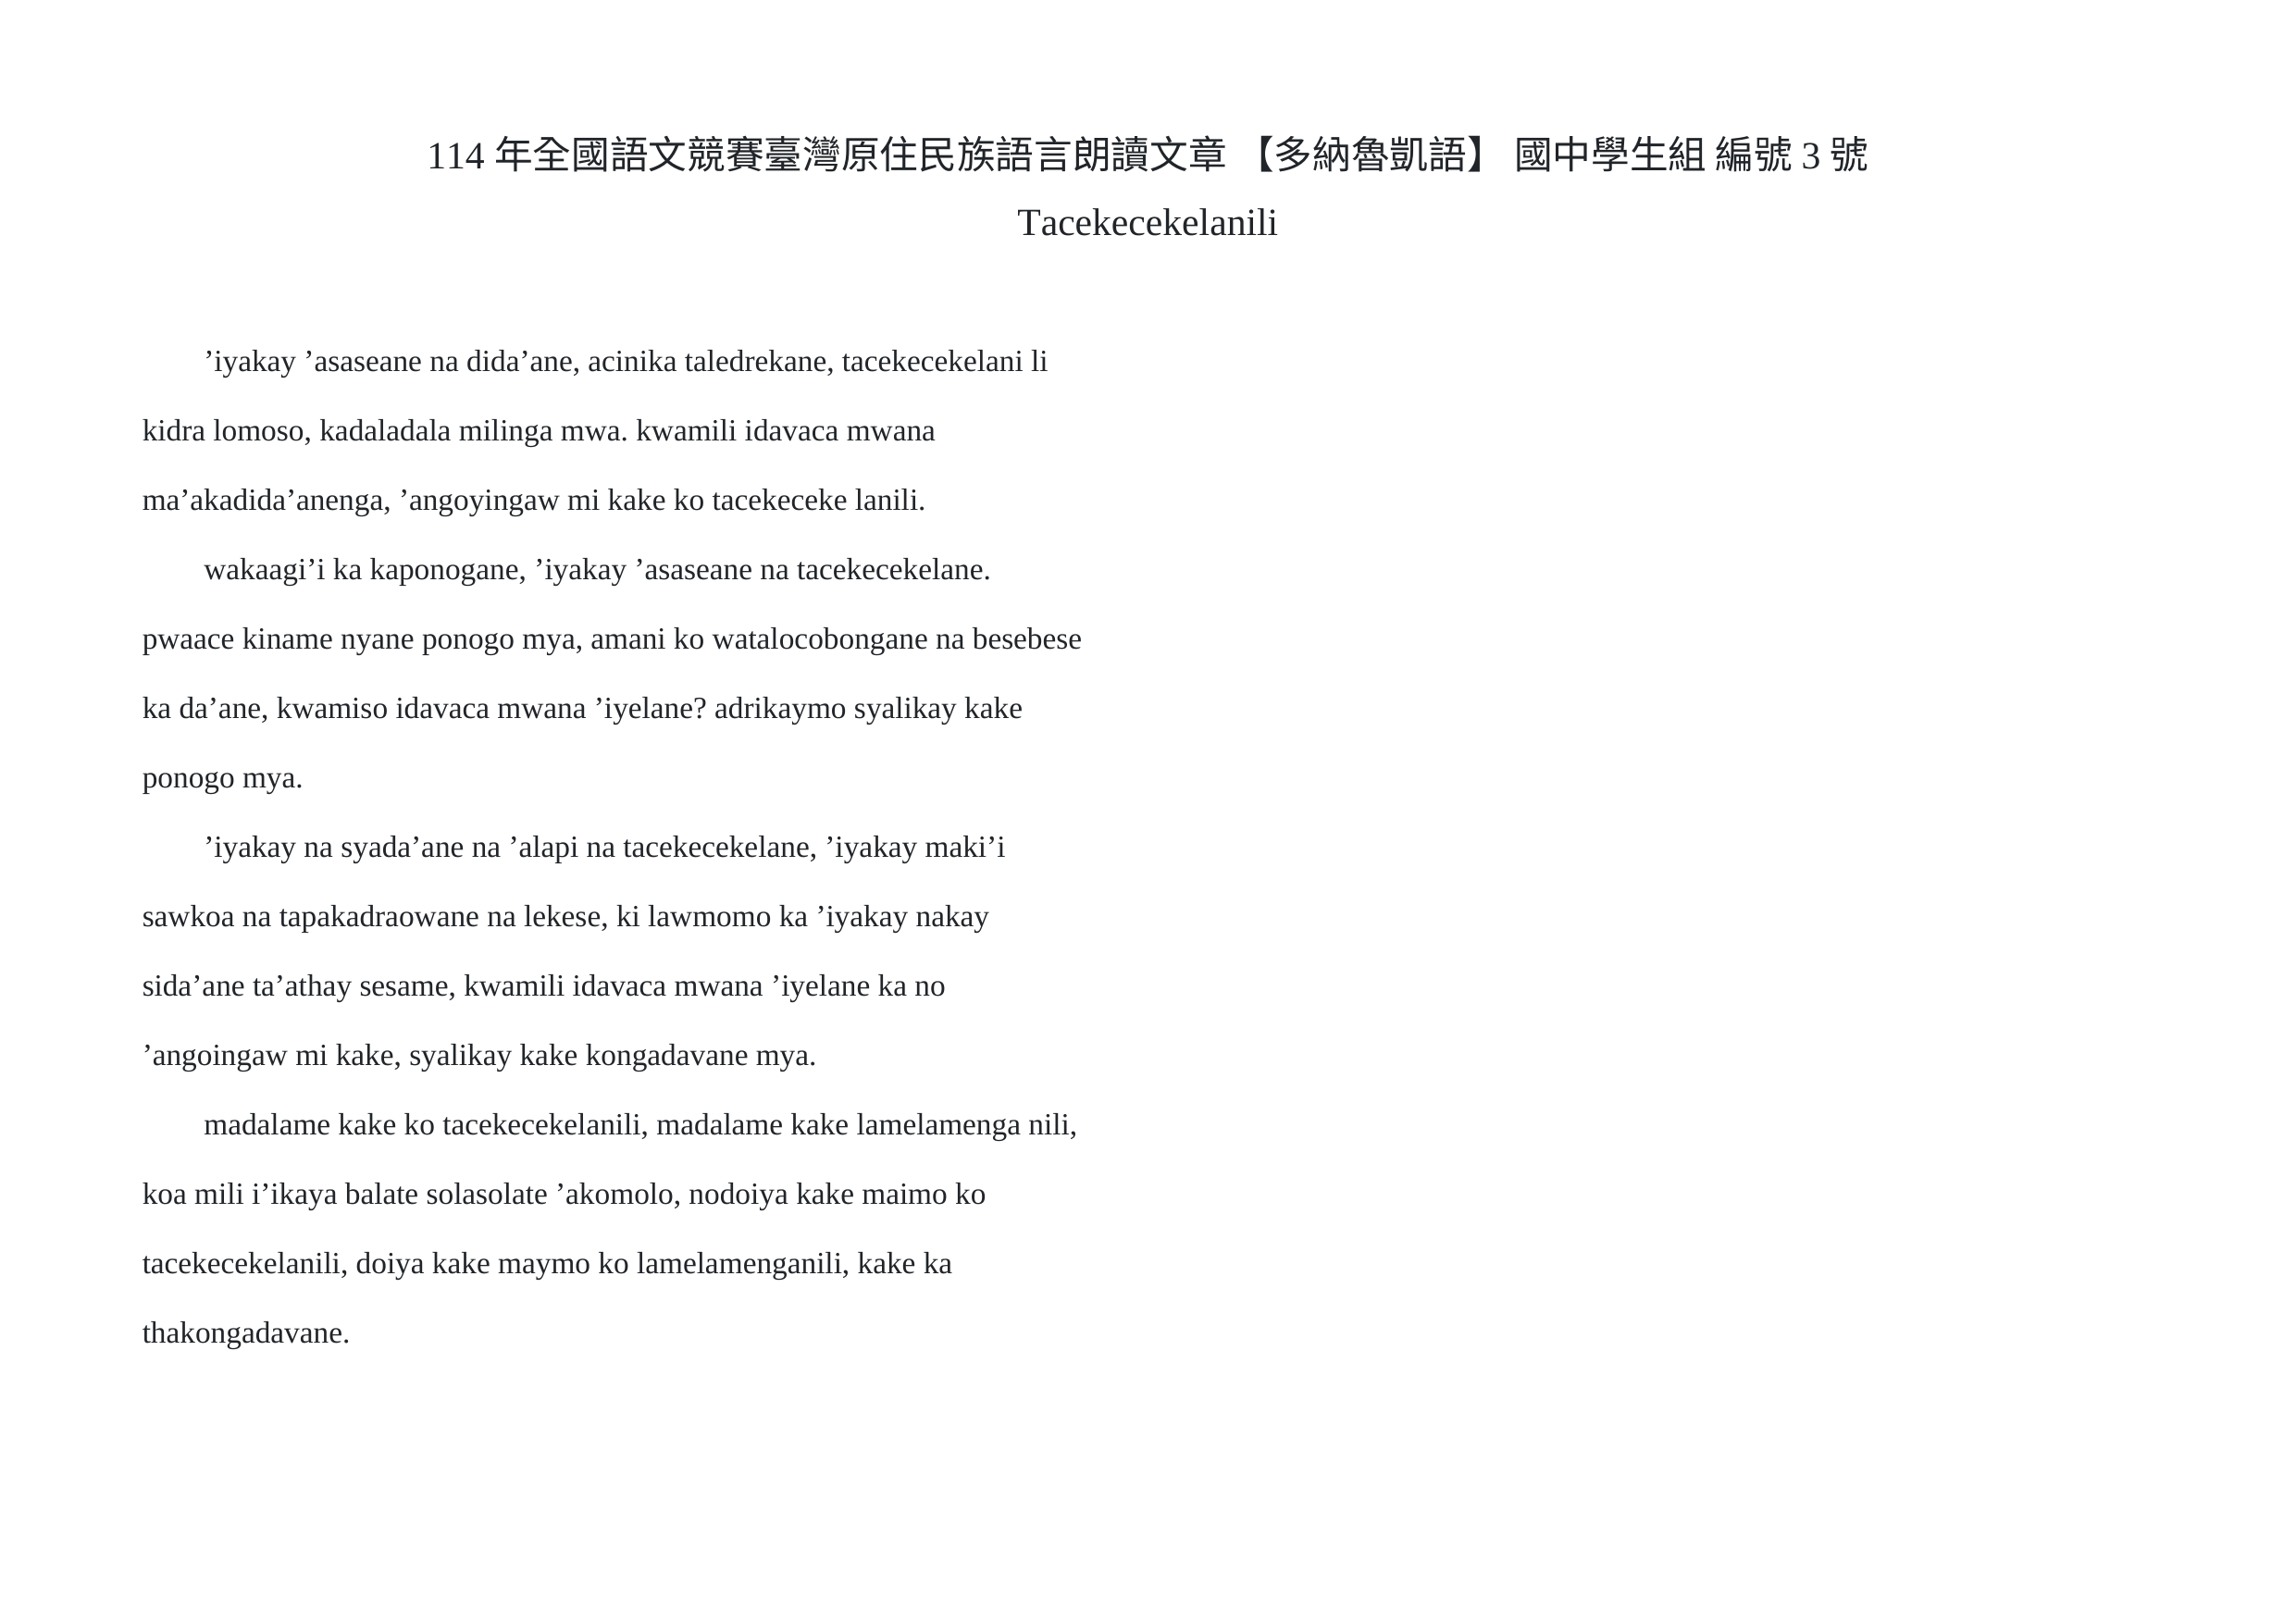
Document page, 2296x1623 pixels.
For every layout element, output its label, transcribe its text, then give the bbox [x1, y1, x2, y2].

text 114 年全國語文競賽臺灣原住民族語言朗讀文章 【多納魯凱語】 國中學生組 編號 3 號 [142, 118, 2153, 187]
text ’iyakay ’asaseane na dida’ane, acinika taledrekane, tacekecekelani li kidra lomoso, kadaladala milinga mwa. kwamili idavaca mwana ma’akadida’anenga, ’angoyingaw mi kake ko tacekeceke lanili. [142, 326, 1090, 534]
text madalame kake ko tacekecekelanili, madalame kake lamelamenga nili, koa mili i’ikaya balate solasolate ’akomolo, nodoiya kake maimo ko tacekecekelanili, doiya kake maymo ko lamelamenganili, kake ka thakongadavane. [142, 1089, 1090, 1367]
text Tacekecekelanili [142, 187, 2153, 256]
text wakaagi’i ka kaponogane, ’iyakay ’asaseane na tacekecekelane. pwaace kiname nyane ponogo mya, amani ko watalocobongane na besebese ka da’ane, kwamiso idavaca mwana ’iyelane? adrikaymo syalikay kake ponogo mya. [142, 534, 1090, 812]
text ’iyakay na syada’ane na ’alapi na tacekecekelane, ’iyakay maki’i sawkoa na tapakadraowane na lekese, ki lawmomo ka ’iyakay nakay sida’ane ta’athay sesame, kwamili idavaca mwana ’iyelane ka no ’angoingaw mi kake, syalikay kake kongadavane mya. [142, 812, 1090, 1089]
